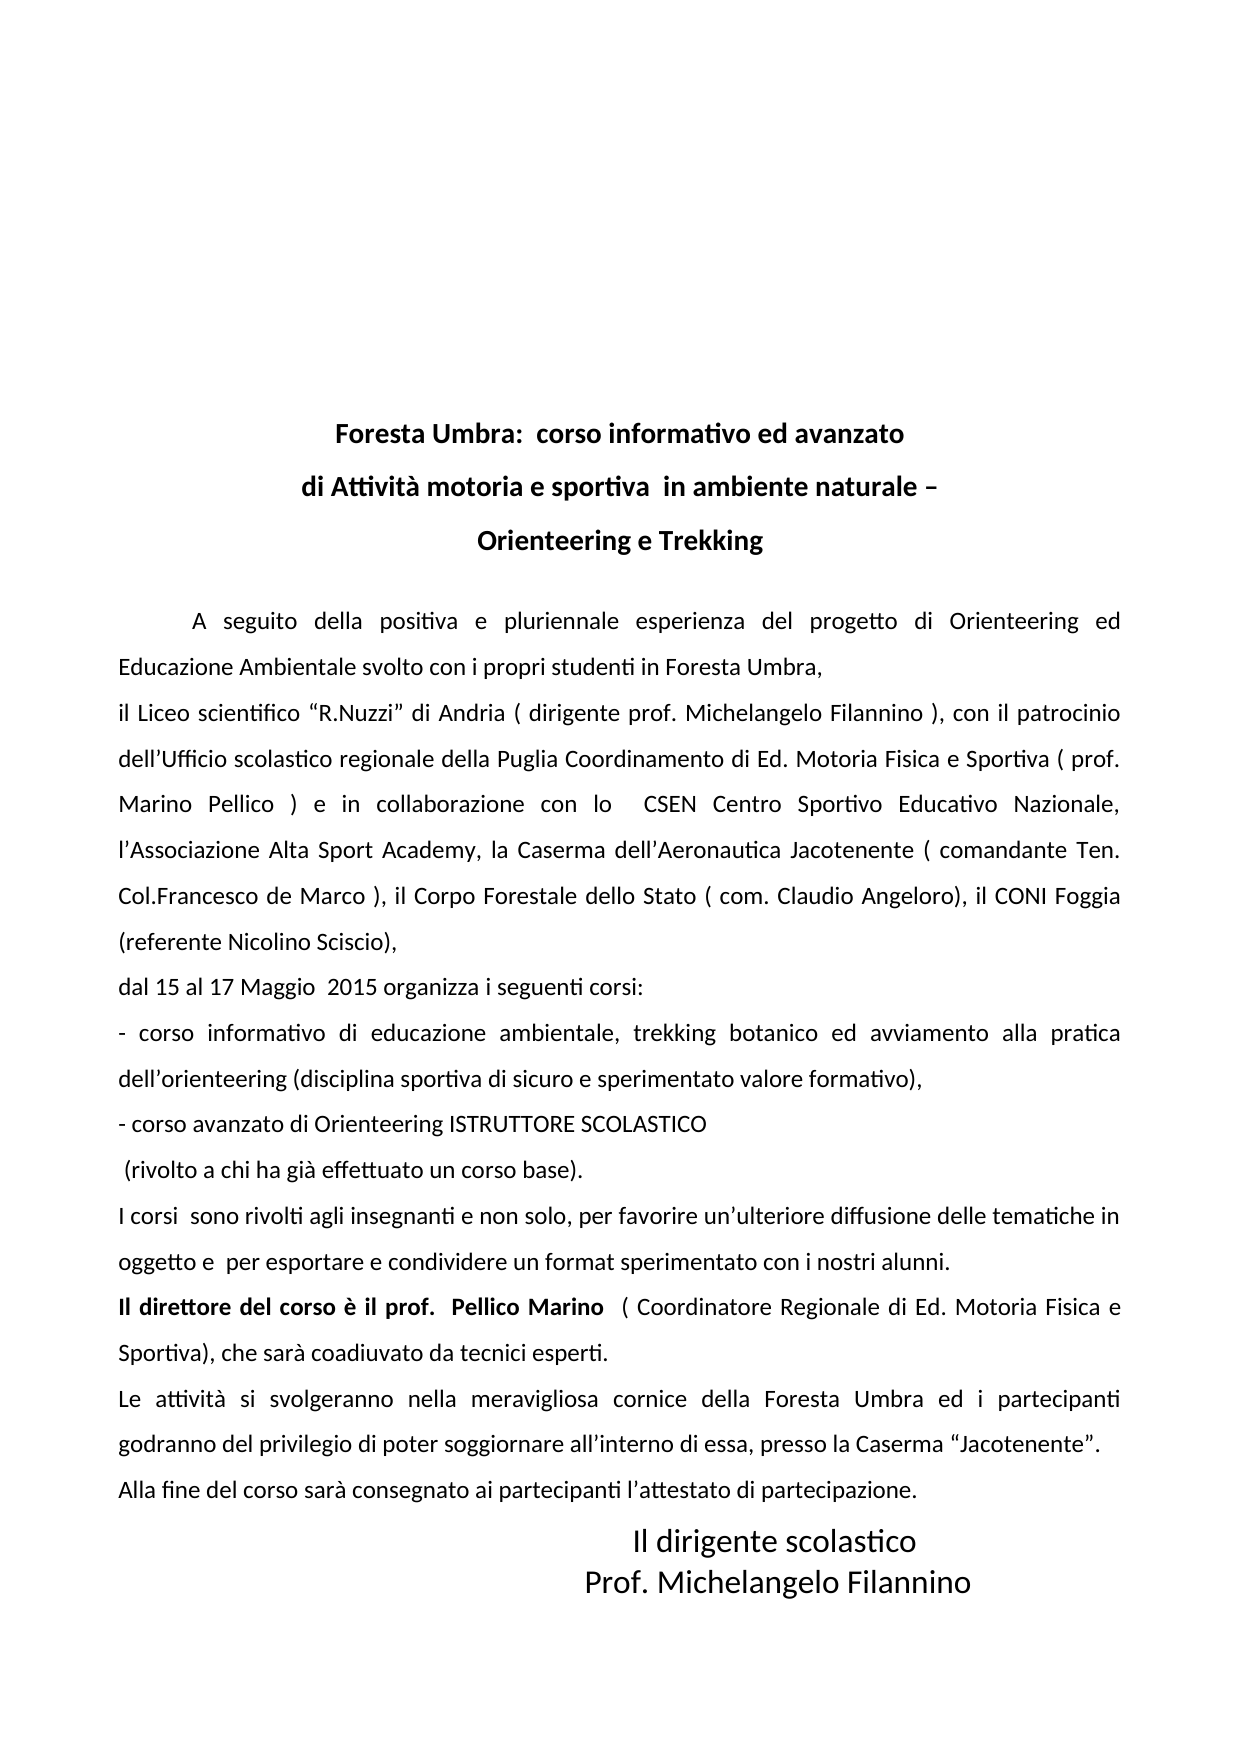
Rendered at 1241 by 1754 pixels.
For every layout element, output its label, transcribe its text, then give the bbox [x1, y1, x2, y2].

text il Liceo scientifico “R.Nuzzi” di Andria ( dirigente prof. Michelangelo Filannino ), con il patrocinio dell’Ufficio scolastico regionale della Puglia Coordinamento di Ed. Motoria Fisica e Sportiva ( prof. Marino Pellico ) e in collaborazione con lo CSEN Centro Sportivo Educativo Nazionale, l’Associazione Alta Sport Academy, dell’Aeronautica Jacotenente ( comandante Ten. Col.Francesco de Marco ), il Corpo Forestale dello Stato ( com. Claudio Angeloro), il CONI Foggia (referente Nicolino Sciscio), [118, 697, 1122, 956]
text Le attività si svolgeranno nella meravigliosa cornice della Foresta Umbra ed i partecipanti godranno del privilegio di poter soggiornare all’interno di essa, presso “Jacotenente”. [118, 1383, 1122, 1459]
text - corso avanzato di Orienteering ISTRUTTORE SCOLASTICO [118, 1108, 1122, 1139]
text Il dirigente scolastico [118, 1520, 1122, 1561]
text Orienteering e Trekking [118, 522, 1122, 557]
text - corso informativo di educazione ambientale, trekking botanico ed avviamento alla pratica dell’orienteering (disciplina sportiva di sicuro e sperimentato valore formativo), [118, 1017, 1122, 1093]
text dal 15 al 17 Maggio 2015 organizza i seguenti corsi: [118, 971, 1122, 1002]
text di Attività motoria e sportiva in ambiente naturale – [118, 468, 1122, 504]
text Alla fine del corso sarà consegnato ai partecipanti l’attestato di partecipazione. [118, 1474, 1122, 1505]
text Prof. Michelangelo Filannino [118, 1561, 1122, 1602]
text (rivolto a chi ha già effettuato un corso base). [118, 1154, 1122, 1185]
text A seguito della positiva e pluriennale esperienza del progetto di Orienteering ed Educazione Ambientale svolto con i propri studenti in Foresta Umbra, [118, 606, 1122, 682]
text Il direttore del corso è il prof. Pellico Marino ( Coordinatore Regionale di Ed. Motoria Fisica e Sportiva), che sarà coadiuvato da tecnici esperti. [118, 1291, 1122, 1368]
text Foresta Umbra: corso informativo ed avanzato [118, 415, 1122, 450]
text I corsi sono rivolti agli insegnanti e non solo, per favorire un’ulteriore diffusione delle tematiche in oggetto e per esportare e condividere un format sperimentato con i nostri alunni. [118, 1200, 1122, 1276]
